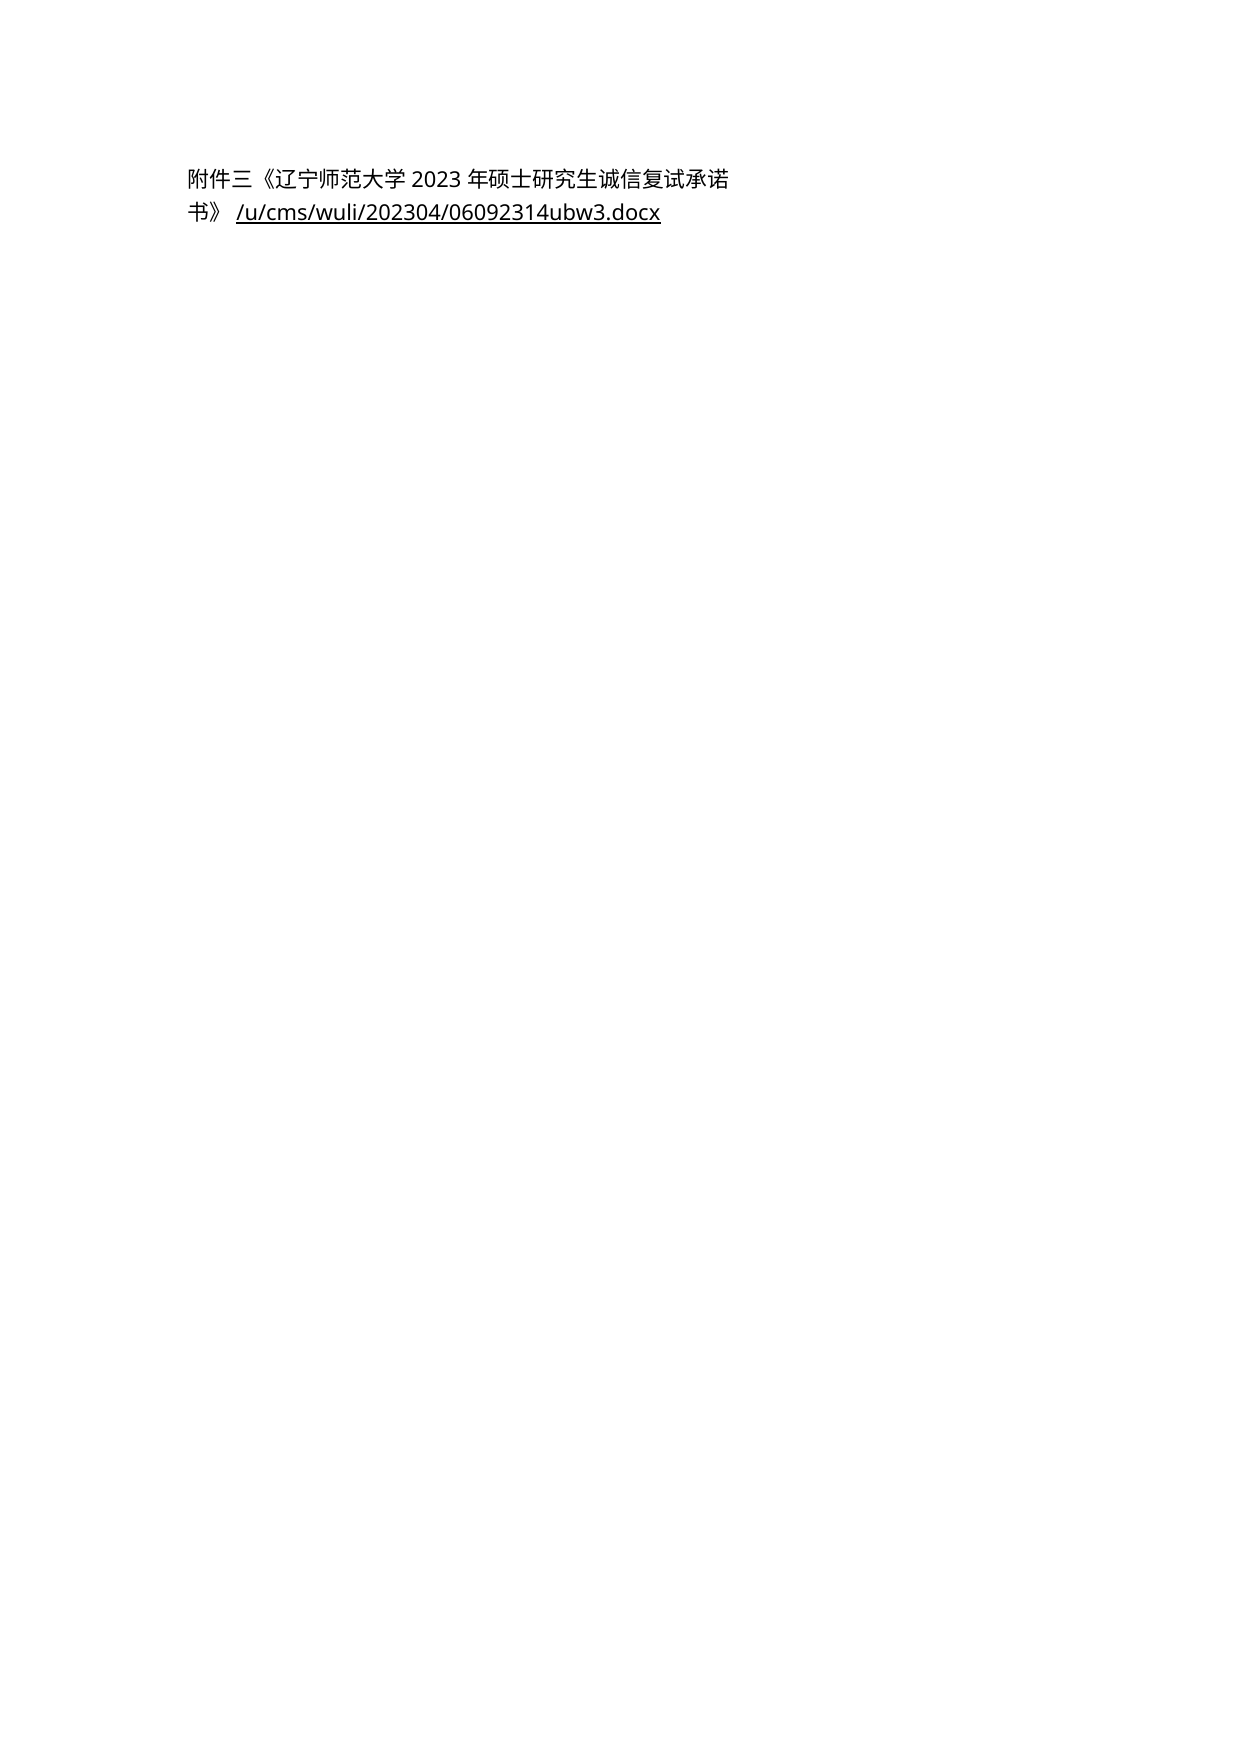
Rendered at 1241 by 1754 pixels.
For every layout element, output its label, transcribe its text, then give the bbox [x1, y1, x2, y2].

text 附件三《辽宁师范大学 2023 年硕士研究生诚信复试承诺书》 /u/cms/wuli/202304/06092314ubw3.docx [187, 162, 1053, 227]
